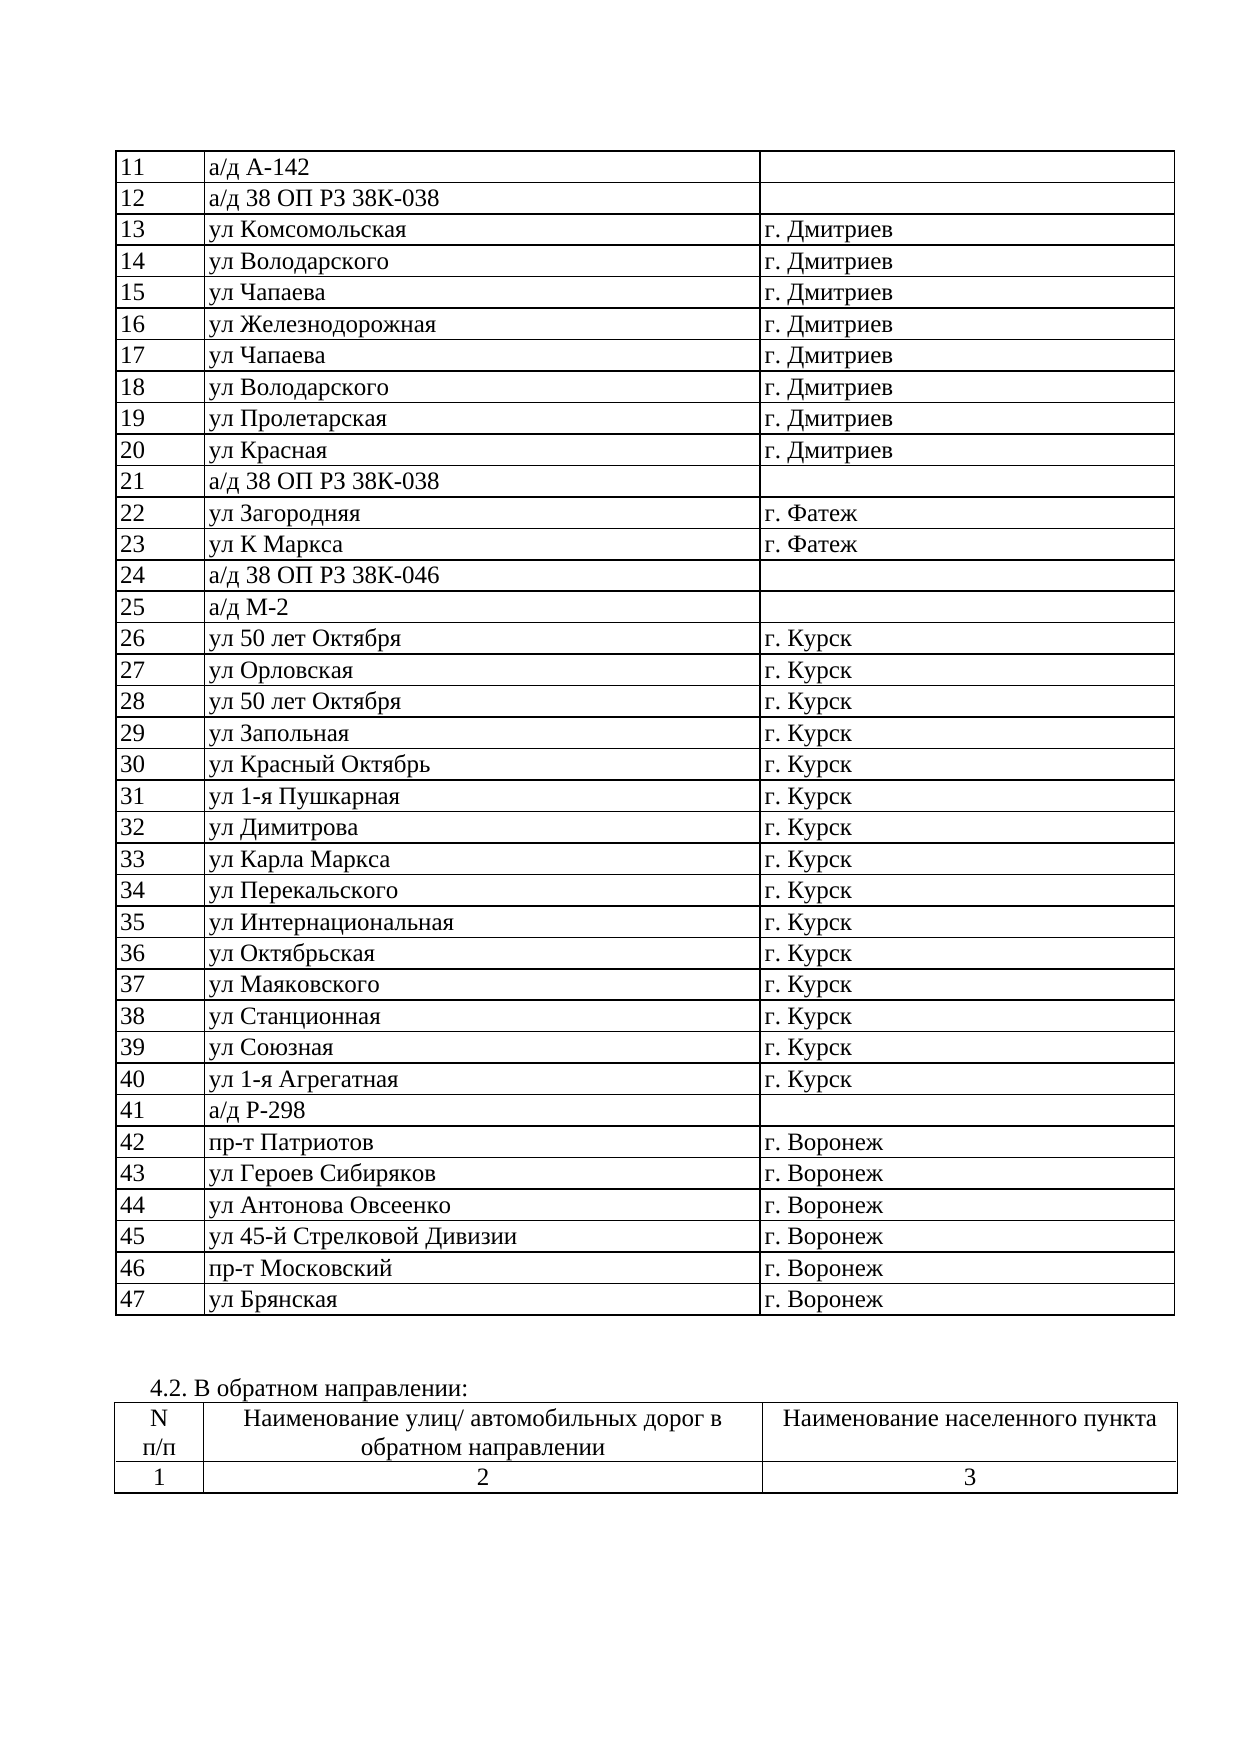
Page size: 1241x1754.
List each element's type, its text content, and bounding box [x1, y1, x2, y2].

table_cell 39 [117, 1032, 204, 1062]
table_cell г. Курск [761, 1064, 1174, 1094]
table_cell [761, 152, 1174, 181]
table_cell г. Воронеж [761, 1221, 1174, 1251]
table_cell г. Курск [761, 812, 1174, 842]
table_header Наименование населенного пункта [763, 1403, 1177, 1461]
table_cell ул Маяковского [205, 970, 759, 999]
table_cell [761, 592, 1174, 622]
table_cell 34 [117, 875, 204, 905]
table_cell 21 [117, 466, 204, 496]
table_cell 29 [117, 718, 204, 748]
table_cell г. Курск [761, 749, 1174, 779]
table_cell ул Пролетарская [205, 403, 759, 433]
table_cell г. Дмитриев [761, 277, 1174, 307]
table_cell 47 [117, 1284, 204, 1314]
table_cell г. Дмитриев [761, 372, 1174, 402]
table_cell ул К Маркса [205, 529, 759, 559]
table_cell ул Брянская [205, 1284, 759, 1314]
table_cell а/д 38 ОП РЗ 38К-046 [205, 561, 759, 590]
table_cell г. Курск [761, 781, 1174, 811]
table_cell 33 [117, 844, 204, 873]
table_cell г. Дмитриев [761, 246, 1174, 276]
table_cell [761, 561, 1174, 590]
text 4.2. В обратном направлении: [150, 1373, 1090, 1402]
table_cell 2 [204, 1462, 762, 1492]
table_cell 44 [117, 1190, 204, 1219]
table_cell г. Дмитриев [761, 309, 1174, 339]
table_cell ул Железнодорожная [205, 309, 759, 339]
table_cell г. Фатеж [761, 498, 1174, 527]
table_cell 45 [117, 1221, 204, 1251]
table_cell [761, 1095, 1174, 1125]
table_cell 1 [115, 1462, 203, 1492]
table_cell г. Дмитриев [761, 435, 1174, 464]
table_cell [761, 466, 1174, 496]
table_cell г. Курск [761, 907, 1174, 936]
table_cell ул Интернациональная [205, 907, 759, 936]
table_cell 31 [117, 781, 204, 811]
table_cell 15 [117, 277, 204, 307]
table_cell 41 [117, 1095, 204, 1125]
table_cell г. Курск [761, 655, 1174, 685]
table_cell 24 [117, 561, 204, 590]
table_cell г. Воронеж [761, 1190, 1174, 1219]
table_cell ул Чапаева [205, 340, 759, 370]
table_cell ул Перекальского [205, 875, 759, 905]
table_cell 30 [117, 749, 204, 779]
table_cell 12 [117, 183, 204, 213]
table_cell 40 [117, 1064, 204, 1094]
table_cell 13 [117, 215, 204, 244]
table_cell 22 [117, 498, 204, 527]
table_cell ул Чапаева [205, 277, 759, 307]
table_cell 28 [117, 686, 204, 716]
table_cell г. Курск [761, 718, 1174, 748]
table_cell ул 1-я Пушкарная [205, 781, 759, 811]
table_cell 17 [117, 340, 204, 370]
table_cell ул Карла Маркса [205, 844, 759, 873]
table_cell 38 [117, 1001, 204, 1031]
table_cell ул Станционная [205, 1001, 759, 1031]
table_cell ул Запольная [205, 718, 759, 748]
table_cell ул 1-я Агрегатная [205, 1064, 759, 1094]
table_cell 26 [117, 623, 204, 653]
table_cell г. Курск [761, 1001, 1174, 1031]
table_cell 42 [117, 1127, 204, 1157]
table_cell г. Курск [761, 686, 1174, 716]
table_cell 16 [117, 309, 204, 339]
table_cell 23 [117, 529, 204, 559]
table_cell г. Дмитриев [761, 215, 1174, 244]
table_cell 11 [117, 152, 204, 181]
table_cell а/д А-142 [205, 152, 759, 181]
table_cell 20 [117, 435, 204, 464]
table_cell а/д 38 ОП РЗ 38К-038 [205, 183, 759, 213]
table_cell г. Воронеж [761, 1158, 1174, 1188]
table_cell г. Курск [761, 970, 1174, 999]
table_cell г. Воронеж [761, 1253, 1174, 1282]
table_cell 27 [117, 655, 204, 685]
table_cell 43 [117, 1158, 204, 1188]
table_header Наименование улиц/ автомобильных дорог в обратном направлении [204, 1403, 762, 1461]
table_cell ул 45-й Стрелковой Дивизии [205, 1221, 759, 1251]
table_cell 3 [763, 1461, 1177, 1492]
table_cell 35 [117, 907, 204, 936]
table_cell [761, 183, 1174, 213]
table_cell ул Красный Октябрь [205, 749, 759, 779]
table_cell 25 [117, 592, 204, 622]
table_cell г. Курск [761, 938, 1174, 968]
table_cell ул 50 лет Октября [205, 623, 759, 653]
table_cell ул Октябрьская [205, 938, 759, 968]
table_cell г. Дмитриев [761, 340, 1174, 370]
table_cell 46 [117, 1253, 204, 1282]
table_cell г. Курск [761, 1032, 1174, 1062]
table_cell ул Володарского [205, 246, 759, 276]
table_cell 36 [117, 938, 204, 968]
table_header N п/п [115, 1403, 203, 1461]
table_cell ул Союзная [205, 1032, 759, 1062]
table_cell пр-т Московский [205, 1253, 759, 1282]
table_cell г. Курск [761, 623, 1174, 653]
table_cell ул Красная [205, 435, 759, 464]
table_cell г. Курск [761, 875, 1174, 905]
table_cell г. Курск [761, 844, 1174, 873]
table_cell пр-т Патриотов [205, 1127, 759, 1157]
table_cell г. Фатеж [761, 529, 1174, 559]
table_cell ул 50 лет Октября [205, 686, 759, 716]
table_cell ул Володарского [205, 372, 759, 402]
table_cell г. Дмитриев [761, 403, 1174, 433]
table_cell 14 [117, 246, 204, 276]
table_cell а/д Р-298 [205, 1095, 759, 1125]
table_cell г. Воронеж [761, 1127, 1174, 1157]
table_cell ул Орловская [205, 655, 759, 685]
table_cell ул Героев Сибиряков [205, 1158, 759, 1188]
table_cell ул Комсомольская [205, 215, 759, 244]
table_cell 19 [117, 403, 204, 433]
table_cell ул Антонова Овсеенко [205, 1190, 759, 1219]
table_cell 37 [117, 970, 204, 999]
table_cell 18 [117, 372, 204, 402]
table_cell 32 [117, 812, 204, 842]
table_cell ул Загородняя [205, 498, 759, 527]
table_cell а/д 38 ОП РЗ 38К-038 [205, 466, 759, 496]
table_cell ул Димитрова [205, 812, 759, 842]
table_cell г. Воронеж [761, 1284, 1174, 1314]
table_cell а/д М-2 [205, 592, 759, 622]
